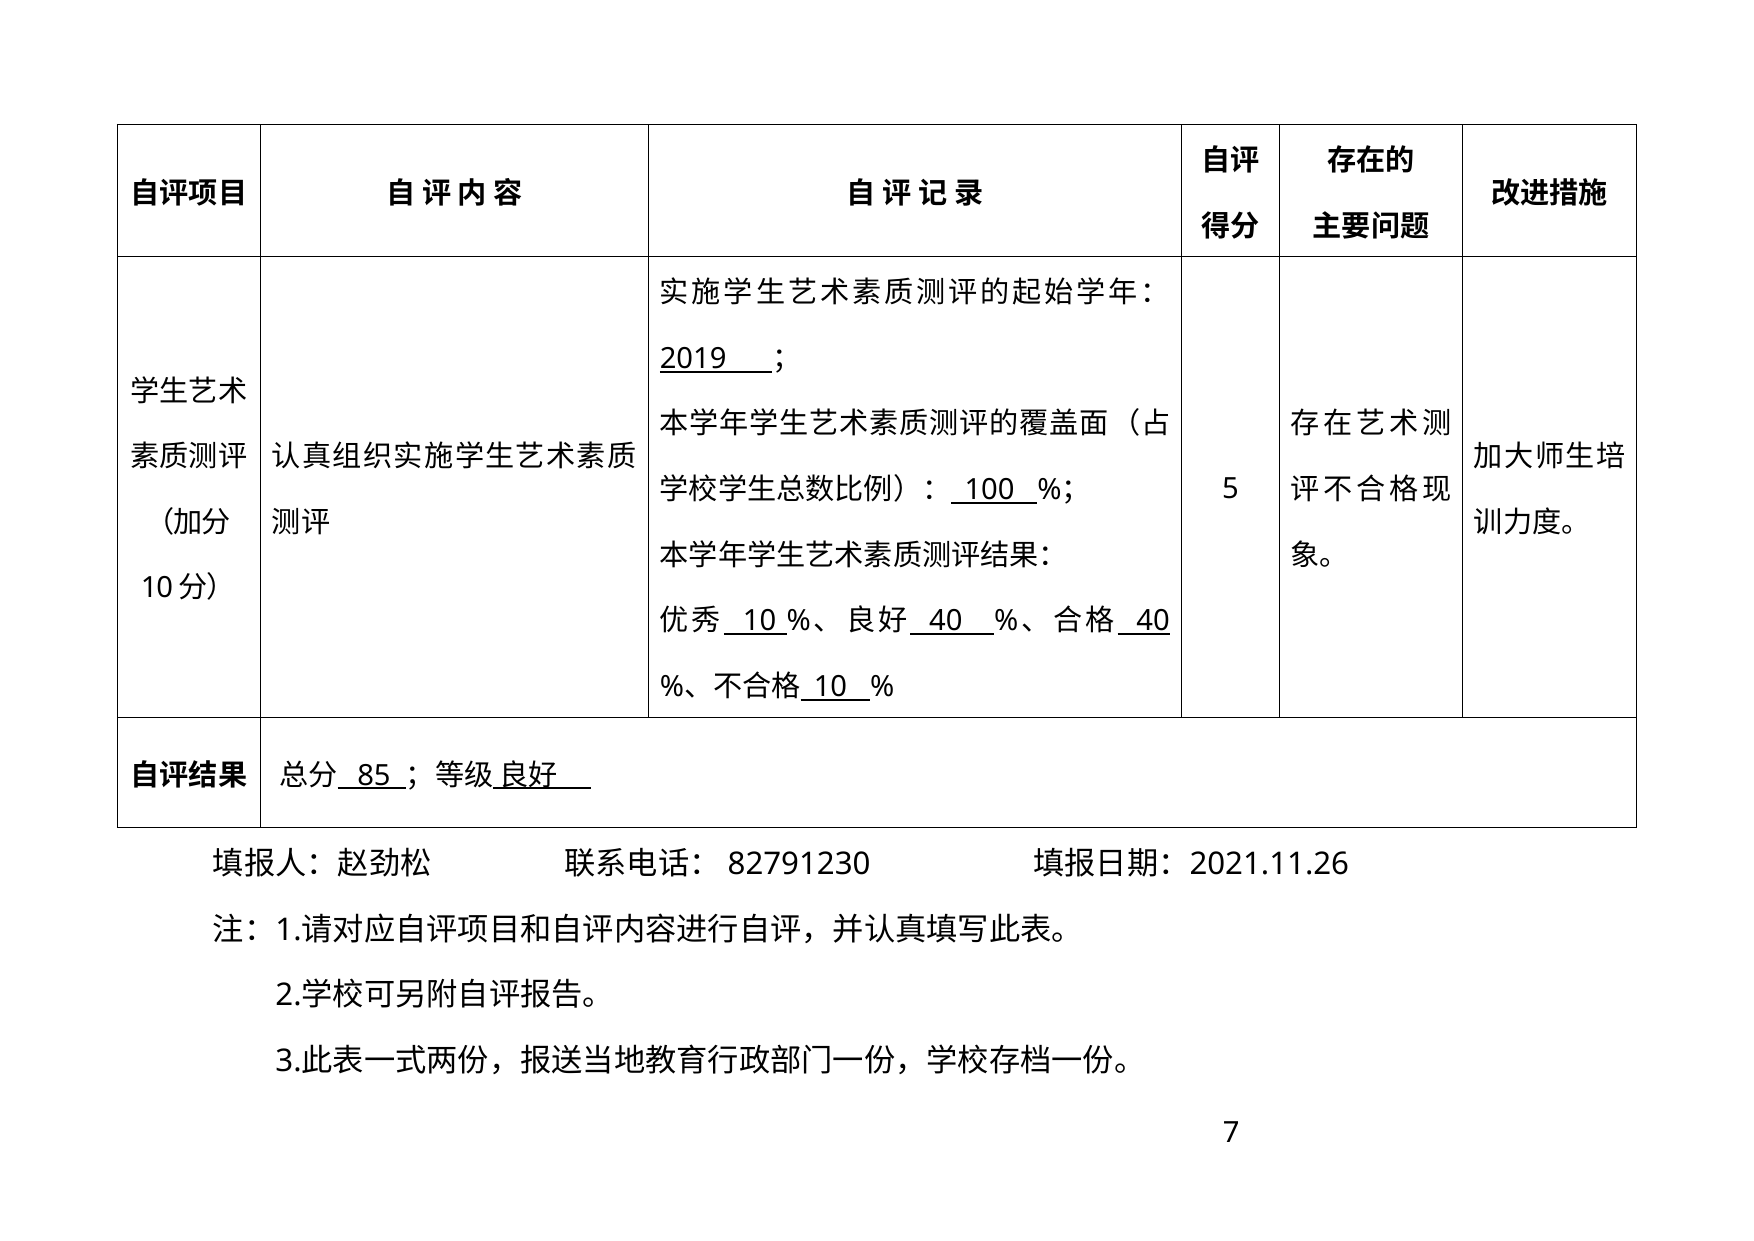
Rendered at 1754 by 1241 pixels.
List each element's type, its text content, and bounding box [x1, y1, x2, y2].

text 注：1.请对应自评项目和自评内容进行自评，并认真填写此表。 [213, 894, 1541, 959]
table_header 自 评 记 录 [649, 125, 1181, 256]
text 2.学校可另附自评报告。 [213, 959, 1541, 1025]
table_cell 认真组织实施学生艺术素质测评 [261, 257, 648, 717]
table_header 自评 得分 [1182, 125, 1279, 256]
table_cell 5 [1182, 257, 1279, 717]
table_cell 自评结果 [118, 718, 260, 827]
table_cell 学生艺术 素质测评 （加分10分） [118, 257, 260, 717]
text 3.此表一式两份，报送当地教育行政部门一份，学校存档一份。 [213, 1025, 1541, 1091]
table_cell 实施学生艺术素质测评的起始学年： 2019 ； 本学年学生艺术素质测评的覆盖面（占学校学生总数比例）： 100 %； 本学年学生艺术素质测评结果： 优秀 10 %、良好 40 %、合格 40 %、不合格 10 % [649, 257, 1181, 717]
table_header 改进措施 [1463, 125, 1636, 256]
table_cell 总分 85 ；等级 良好 [261, 718, 1636, 827]
table_cell 存在艺术测评不合格现象。 [1280, 257, 1462, 717]
table_header 自评项目 [118, 125, 260, 256]
text 填报人：赵劲松 联系电话： 82791230 填报日期：2021.11.26 [213, 828, 1541, 894]
table_header 存在的 主要问题 [1280, 125, 1462, 256]
table_header 自 评 内 容 [261, 125, 648, 256]
table_cell 加大师生培训力度。 [1463, 257, 1636, 717]
